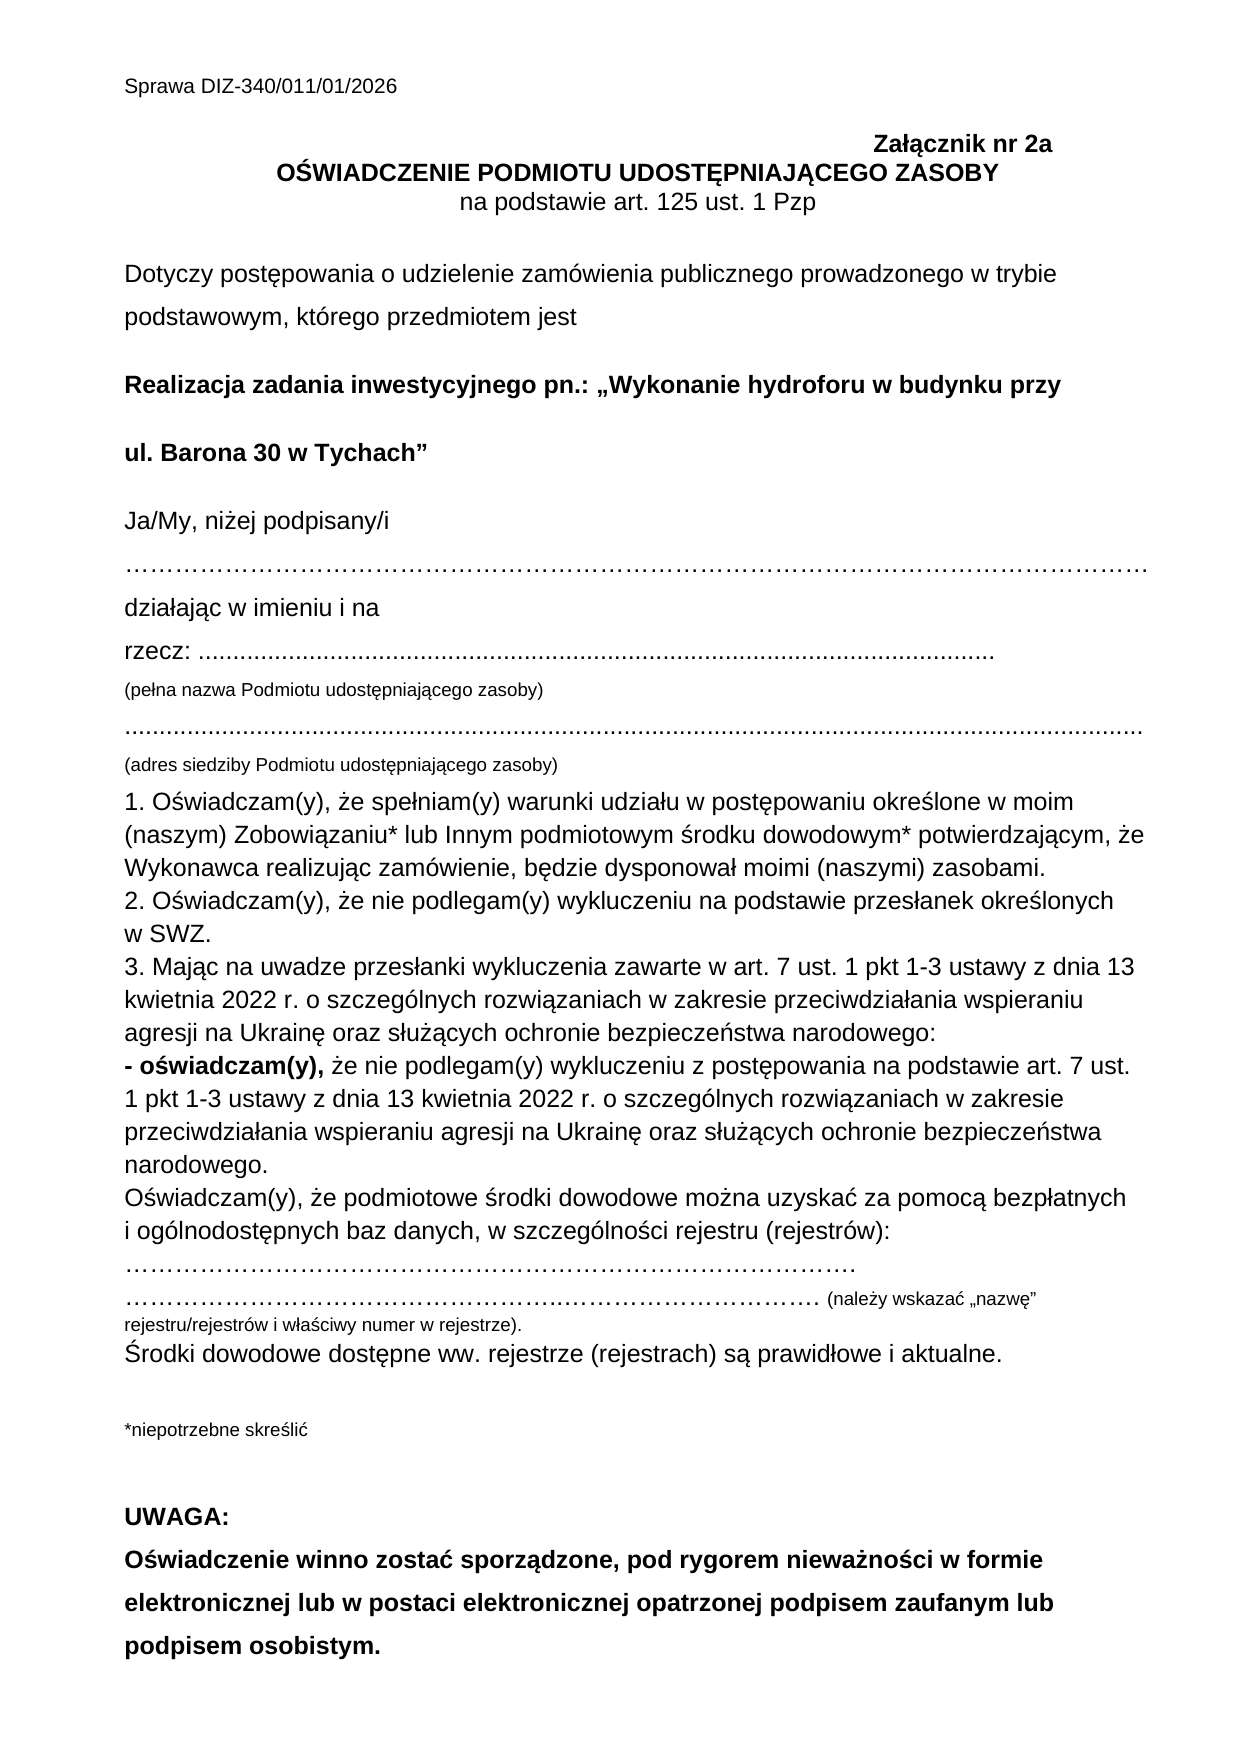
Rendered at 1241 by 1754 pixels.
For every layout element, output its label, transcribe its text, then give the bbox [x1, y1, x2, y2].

subtitle OŚWIADCZENIE PODMIOTU UDOSTĘPNIAJĄCEGO ZASOBY [124, 158, 1152, 187]
text ul. Barona 30 w Tychach” [124, 438, 1152, 467]
text na podstawie art. 125 ust. 1 Pzp [124, 187, 1152, 215]
text Środki dowodowe dostępne ww. rejestrze (rejestrach) są prawidłowe i aktualne. [124, 1339, 1152, 1367]
text działając w imieniu i na rzecz: ................................................................................................................... [124, 593, 1152, 664]
text ................................................................................................................................................... [124, 711, 1152, 740]
text - oświadczam(y), że nie podlegam(y) wykluczeniu z postępowania na podstawie art. 7 ust. 1 pkt 1-3 ustawy z dnia 13 kwietnia 2022 r. o szczególnych rozwiązaniach w zakresie przeciwdziałania wspieraniu agresji na Ukrainę oraz służących ochronie bezpieczeństwa narodowego. [124, 1051, 1152, 1178]
text 1. Oświadczam(y), że spełniam(y) warunki udziału w postępowaniu określone w moim (naszym) Zobowiązaniu* lub Innym podmiotowym środku dowodowym* potwierdzającym, że Wykonawca realizując zamówienie, będzie dysponował moimi (naszymi) zasobami. [124, 787, 1152, 881]
text Realizacja zadania inwestycyjnego pn.: „Wykonanie hydroforu w budynku przy [124, 370, 1152, 399]
text Oświadczam(y), że podmiotowe środki dowodowe można uzyskać za pomocą bezpłatnych i ogólnodostępnych baz danych, w szczególności rejestru (rejestrów): …………………………………………………………………………….……………………………………………..…………………………. (należy wskazać „nazwę” rejestru/rejestrów i właściwy numer w rejestrze). [124, 1183, 1152, 1335]
subtitle Załącznik nr 2a [715, 129, 1152, 158]
text (pełna nazwa Podmiotu udostępniającego zasoby) [124, 679, 1152, 700]
text UWAGA: [124, 1502, 1152, 1530]
text Dotyczy postępowania o udzielenie zamówienia publicznego prowadzonego w trybie podstawowym, którego przedmiotem jest [124, 259, 1152, 331]
text 3. Mając na uwadze przesłanki wykluczenia zawarte w art. 7 ust. 1 pkt 1-3 ustawy z dnia 13 kwietnia 2022 r. o szczególnych rozwiązaniach w zakresie przeciwdziałania wspieraniu agresji na Ukrainę oraz służących ochronie bezpieczeństwa narodowego: [124, 952, 1152, 1046]
text (adres siedziby Podmiotu udostępniającego zasoby) [124, 754, 1152, 776]
text Oświadczenie winno zostać sporządzone, pod rygorem nieważności w formie elektronicznej lub w postaci elektronicznej opatrzonej podpisem zaufanym lub podpisem osobistym. [124, 1545, 1152, 1660]
text Ja/My, niżej podpisany/i …………………………………………………………………………………………………………… [124, 506, 1152, 578]
text 2. Oświadczam(y), że nie podlegam(y) wykluczeniu na podstawie przesłanek określonych w SWZ. [124, 886, 1152, 947]
text *niepotrzebne skreślić [124, 1419, 1152, 1441]
